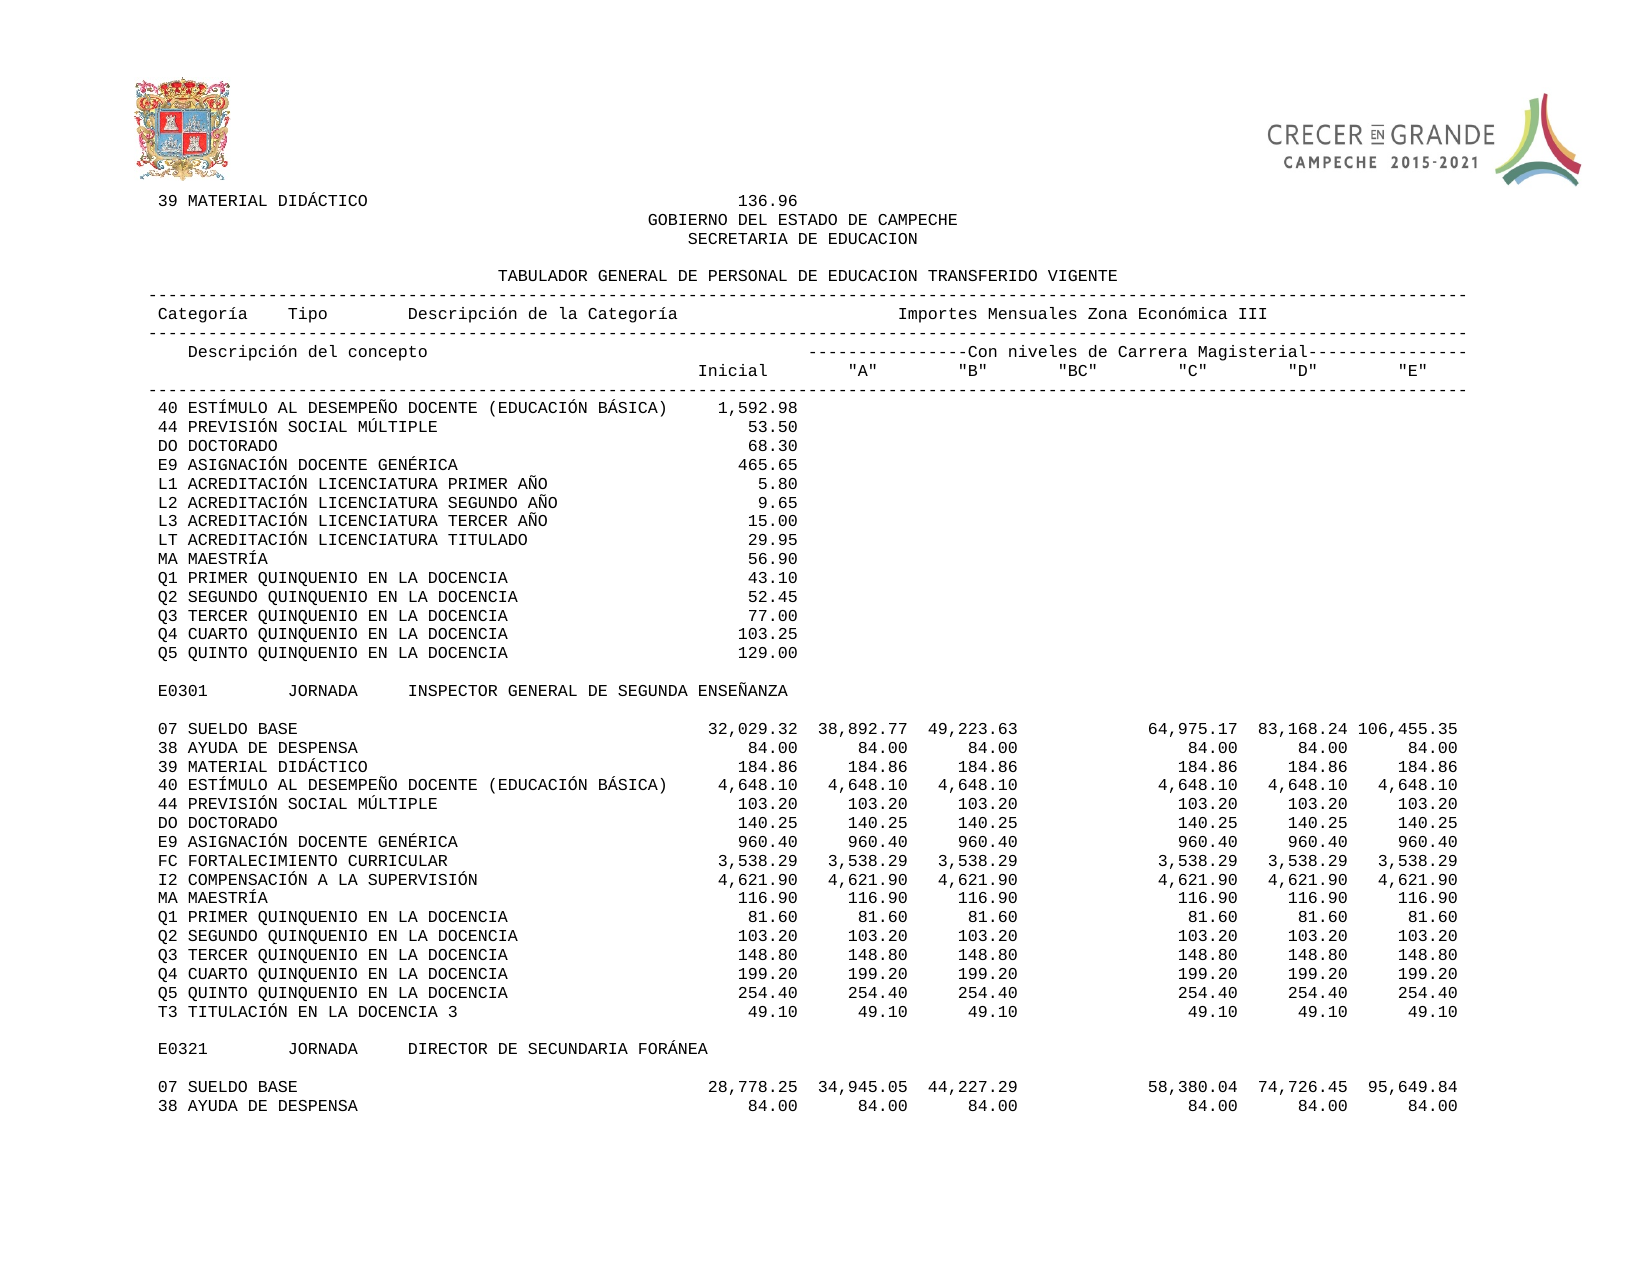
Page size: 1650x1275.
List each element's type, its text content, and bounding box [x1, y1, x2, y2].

text 07 SUELDO BASE 32,029.32 38,892.77 49,223.63 64,975.17 83,168.24 106,455.35 [148, 720, 1502, 739]
text L1 ACREDITACIÓN LICENCIATURA PRIMER AÑO 5.80 [148, 475, 1502, 494]
text 38 AYUDA DE DESPENSA 84.00 84.00 84.00 84.00 84.00 84.00 [148, 1097, 1502, 1116]
text Q5 QUINTO QUINQUENIO EN LA DOCENCIA 254.40 254.40 254.40 254.40 254.40 254.40 [148, 984, 1502, 1003]
text ------------------------------------------------------------------------------------------------------------------------------------ [148, 381, 1502, 400]
text E0301 JORNADA INSPECTOR GENERAL DE SEGUNDA ENSEÑANZA [148, 683, 1502, 702]
text 44 PREVISIÓN SOCIAL MÚLTIPLE 53.50 [148, 419, 1502, 438]
text Q4 CUARTO QUINQUENIO EN LA DOCENCIA 199.20 199.20 199.20 199.20 199.20 199.20 [148, 966, 1502, 984]
text 07 SUELDO BASE 28,778.25 34,945.05 44,227.29 58,380.04 74,726.45 95,649.84 [148, 1079, 1502, 1097]
text Categoría Tipo Descripción de la Categoría Importes Mensuales Zona Económica III [148, 306, 1502, 324]
text 38 AYUDA DE DESPENSA 84.00 84.00 84.00 84.00 84.00 84.00 [148, 739, 1502, 758]
text Q5 QUINTO QUINQUENIO EN LA DOCENCIA 129.00 [148, 645, 1502, 664]
text Q1 PRIMER QUINQUENIO EN LA DOCENCIA 81.60 81.60 81.60 81.60 81.60 81.60 [148, 909, 1502, 928]
text Q3 TERCER QUINQUENIO EN LA DOCENCIA 77.00 [148, 607, 1502, 626]
text ------------------------------------------------------------------------------------------------------------------------------------ [148, 287, 1502, 306]
text T3 TITULACIÓN EN LA DOCENCIA 3 49.10 49.10 49.10 49.10 49.10 49.10 [148, 1003, 1502, 1022]
text LT ACREDITACIÓN LICENCIATURA TITULADO 29.95 [148, 532, 1502, 551]
text Q2 SEGUNDO QUINQUENIO EN LA DOCENCIA 103.20 103.20 103.20 103.20 103.20 103.20 [148, 928, 1502, 947]
text 39 MATERIAL DIDÁCTICO 136.96 GOBIERNO DEL ESTADO DE CAMPECHE [148, 192, 1502, 230]
text L2 ACREDITACIÓN LICENCIATURA SEGUNDO AÑO 9.65 [148, 494, 1502, 513]
text I2 COMPENSACIÓN A LA SUPERVISIÓN 4,621.90 4,621.90 4,621.90 4,621.90 4,621.90 4,621.90 [148, 871, 1502, 890]
text ------------------------------------------------------------------------------------------------------------------------------------ [148, 324, 1502, 343]
text Q2 SEGUNDO QUINQUENIO EN LA DOCENCIA 52.45 [148, 588, 1502, 607]
text L3 ACREDITACIÓN LICENCIATURA TERCER AÑO 15.00 [148, 513, 1502, 532]
text 40 ESTÍMULO AL DESEMPEÑO DOCENTE (EDUCACIÓN BÁSICA) 1,592.98 [148, 400, 1502, 419]
picture [133, 77, 231, 181]
text 40 ESTÍMULO AL DESEMPEÑO DOCENTE (EDUCACIÓN BÁSICA) 4,648.10 4,648.10 4,648.10 4,648.10 4,648.10 4,648.10 [148, 777, 1502, 796]
text FC FORTALECIMIENTO CURRICULAR 3,538.29 3,538.29 3,538.29 3,538.29 3,538.29 3,538.29 [148, 852, 1502, 871]
text MA MAESTRÍA 116.90 116.90 116.90 116.90 116.90 116.90 [148, 890, 1502, 909]
picture [1262, 87, 1586, 190]
text MA MAESTRÍA 56.90 [148, 551, 1502, 569]
text Q3 TERCER QUINQUENIO EN LA DOCENCIA 148.80 148.80 148.80 148.80 148.80 148.80 [148, 947, 1502, 966]
text Descripción del concepto ----------------Con niveles de Carrera Magisterial---------------- [148, 343, 1502, 362]
text E9 ASIGNACIÓN DOCENTE GENÉRICA 465.65 [148, 456, 1502, 475]
text TABULADOR GENERAL DE PERSONAL DE EDUCACION TRANSFERIDO VIGENTE [148, 268, 1502, 287]
text DO DOCTORADO 68.30 [148, 438, 1502, 456]
text 39 MATERIAL DIDÁCTICO 184.86 184.86 184.86 184.86 184.86 184.86 [148, 758, 1502, 777]
text DO DOCTORADO 140.25 140.25 140.25 140.25 140.25 140.25 [148, 815, 1502, 833]
text Q4 CUARTO QUINQUENIO EN LA DOCENCIA 103.25 [148, 626, 1502, 645]
text 44 PREVISIÓN SOCIAL MÚLTIPLE 103.20 103.20 103.20 103.20 103.20 103.20 [148, 796, 1502, 815]
text SECRETARIA DE EDUCACION [148, 230, 1502, 249]
text E9 ASIGNACIÓN DOCENTE GENÉRICA 960.40 960.40 960.40 960.40 960.40 960.40 [148, 833, 1502, 852]
text E0321 JORNADA DIRECTOR DE SECUNDARIA FORÁNEA [148, 1041, 1502, 1060]
text Q1 PRIMER QUINQUENIO EN LA DOCENCIA 43.10 [148, 569, 1502, 588]
text Inicial "A" "B" "BC" "C" "D" "E" [148, 362, 1502, 381]
